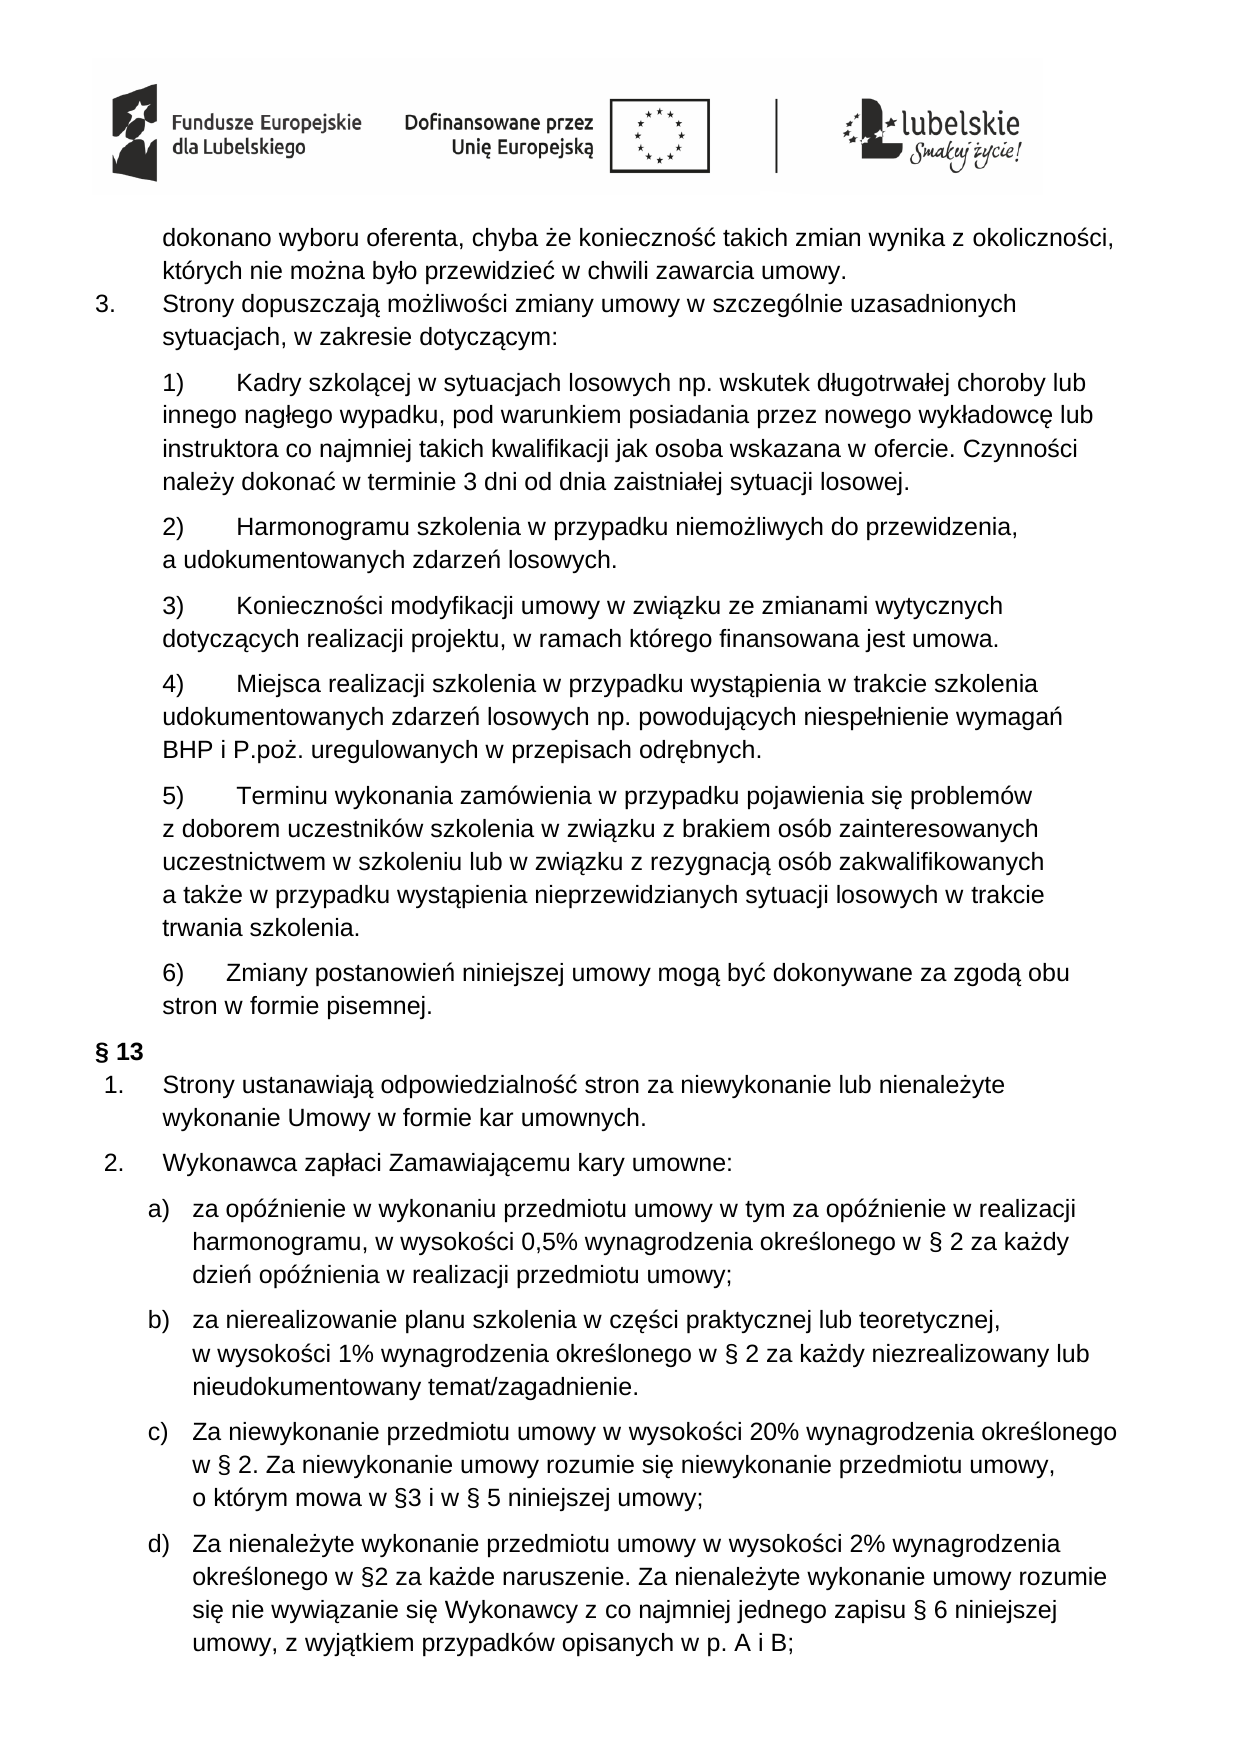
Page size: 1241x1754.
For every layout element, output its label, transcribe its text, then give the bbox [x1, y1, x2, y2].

text b) za nierealizowanie planu szkolenia w części praktycznej lub teoretycznej, w wysokości 1% wynagrodzenia określonego w § 2 za każdy niezrealizowany lub nieudokumentowany temat/zagadnienie. [148, 1306, 1122, 1400]
text a) za opóźnienie w wykonaniu przedmiotu umowy w tym za opóźnienie w realizacji harmonogramu, w wysokości 0,5% wynagrodzenia określonego w § 2 za każdy dzień opóźnienia w realizacji przedmiotu umowy; [148, 1194, 1122, 1289]
text 1) Kadry szkolącej w sytuacjach losowych np. wskutek długotrwałej choroby lub innego nagłego wypadku, pod warunkiem posiadania przez nowego wykładowcę lub instruktora co najmniej takich kwalifikacji jak osoba wskazana w ofercie. Czynności należy dokonać w terminie 3 dni od dnia zaistniałej sytuacji losowej. [162, 367, 1122, 495]
list Strony dopuszczają możliwości zmiany umowy w szczególnie uzasadnionych sytuacjach, w zakresie dotyczącym: [95, 289, 1122, 351]
text 4) Miejsca realizacji szkolenia w przypadku wystąpienia w trakcie szkolenia udokumentowanych zdarzeń losowych np. powodujących niespełnienie wymagań BHP i P.poż. uregulowanych w przepisach odrębnych. [162, 669, 1122, 764]
text 2) Harmonogramu szkolenia w przypadku niemożliwych do przewidzenia, a udokumentowanych zdarzeń losowych. [162, 512, 1122, 574]
text 1. Strony ustanawiają odpowiedzialność stron za niewykonanie lub nienależyte wykonanie Umowy w formie kar umownych. [103, 1070, 1122, 1132]
text c) Za niewykonanie przedmiotu umowy w wysokości 20% wynagrodzenia określonego w § 2. Za niewykonanie umowy rozumie się niewykonanie przedmiotu umowy, o którym mowa w §3 i w § 5 niniejszej umowy; [148, 1417, 1122, 1512]
text d) Za nienależyte wykonanie przedmiotu umowy w wysokości 2% wynagrodzenia określonego w §2 za każde naruszenie. Za nienależyte wykonanie umowy rozumie się nie wywiązanie się Wykonawcy z co najmniej jednego zapisu § 6 niniejszej umowy, z wyjątkiem przypadków opisanych w p. A i B; [148, 1529, 1122, 1656]
text 2. Wykonawca zapłaci Zamawiającemu kary umowne: [103, 1148, 1122, 1177]
text 5) Terminu wykonania zamówienia w przypadku pojawienia się problemów z doborem uczestników szkolenia w związku z brakiem osób zainteresowanych uczestnictwem w szkoleniu lub w związku z rezygnacją osób zakwalifikowanych a także w przypadku wystąpienia nieprzewidzianych sytuacji losowych w trakcie trwania szkolenia. [162, 781, 1122, 942]
picture [88, 58, 1044, 195]
text § 13 [95, 1037, 1152, 1066]
text 3) Konieczności modyfikacji umowy w związku ze zmianami wytycznych dotyczących realizacji projektu, w ramach którego finansowana jest umowa. [162, 591, 1122, 652]
text 6) Zmiany postanowień niniejszej umowy mogą być dokonywane za zgodą obu stron w formie pisemnej. [162, 958, 1122, 1020]
